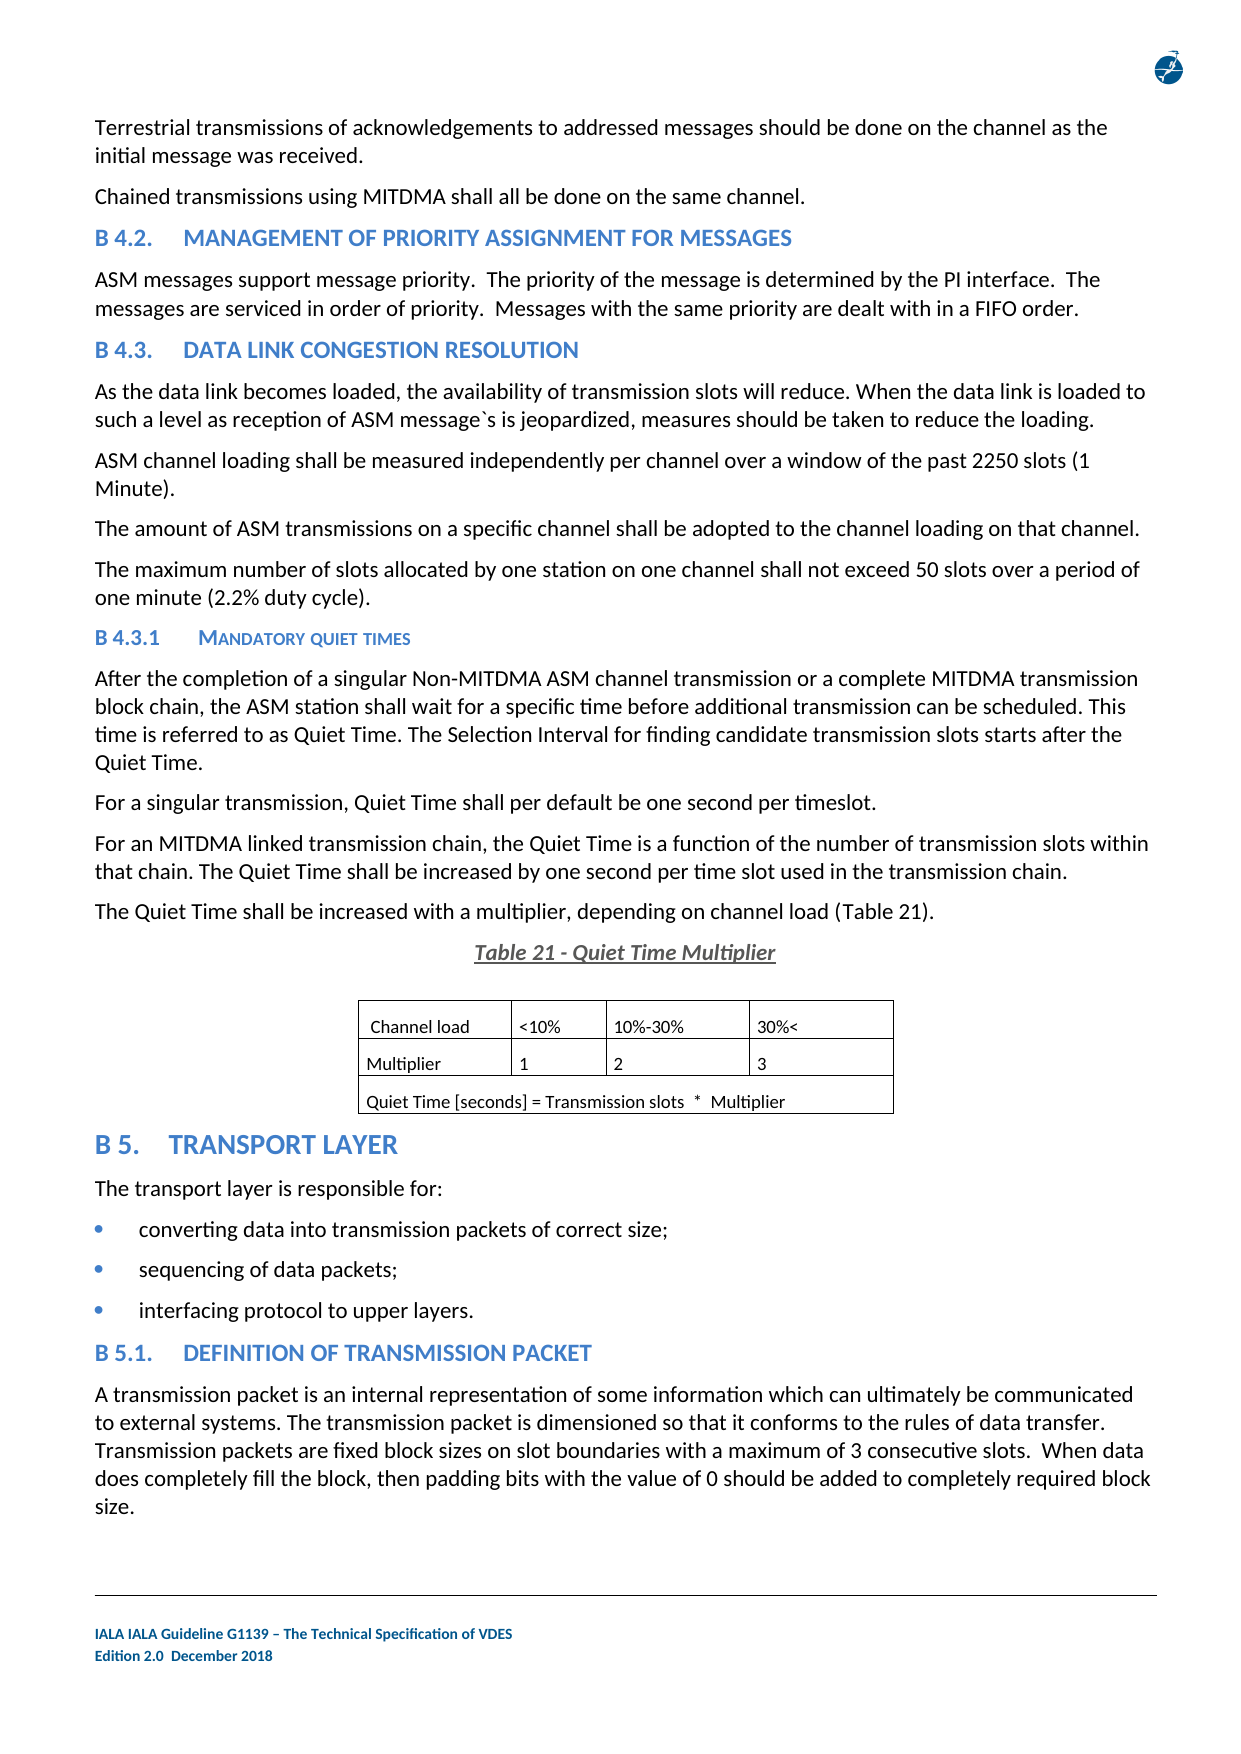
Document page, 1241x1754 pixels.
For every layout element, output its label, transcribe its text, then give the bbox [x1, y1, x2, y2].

text After the completion of a singular Non-MITDMA ASM channel transmission or a complete MITDMA transmission block chain, the ASM station shall wait for a specific time before additional transmission can be scheduled. This time is referred to as Quiet Time. The Selection Interval for finding candidate transmission slots starts after the Quiet Time. [94, 664, 1157, 776]
text interfacing protocol to upper layers. [94, 1296, 1157, 1324]
text As the data link becomes loaded, the availability of transmission slots will reduce. When the data link is loaded to such a level as reception of ASM message`s is jeopardized, measures should be taken to reduce the loading. [94, 377, 1157, 433]
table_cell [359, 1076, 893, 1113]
text Transport layer [94, 1126, 1157, 1162]
list B 4.3.1 Mandatory quiet times [94, 623, 1157, 651]
text The Quiet Time shall be increased with a multiplier, depending on channel load (). [94, 897, 1157, 926]
text A transmission packet is an internal representation of some information which can ultimately be communicated to external systems. The transmission packet is dimensioned so that it conforms to the rules of data transfer. Transmission packets are fixed block sizes on slot boundaries with a maximum of 3 consecutive slots. When data does completely fill the block, then padding bits with the value of 0 should be added to completely required block size. [94, 1380, 1157, 1520]
text The transport layer is responsible for: [94, 1174, 1157, 1203]
text The maximum number of slots allocated by one station on one channel shall not exceed 50 slots over a period of one minute (2.2% duty cycle). [94, 555, 1157, 611]
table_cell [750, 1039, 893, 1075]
text Data link congestion resolution [94, 334, 1157, 365]
text ASM channel loading shall be measured independently per channel over a window of the past 2250 slots (1 Minute). [94, 446, 1157, 502]
text Terrestrial transmissions of acknowledgements to addressed messages should be done on the channel as the initial message was received. [94, 113, 1157, 169]
text Definition of transmission packet [94, 1337, 1157, 1367]
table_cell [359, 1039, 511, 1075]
text The amount of ASM transmissions on a specific channel shall be adopted to the channel loading on that channel. [94, 514, 1157, 542]
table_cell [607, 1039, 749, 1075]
text ASM messages support message priority. The priority of the message is determined by the PI interface. The messages are serviced in order of priority. Messages with the same priority are dealt with in a FIFO order. [94, 266, 1157, 322]
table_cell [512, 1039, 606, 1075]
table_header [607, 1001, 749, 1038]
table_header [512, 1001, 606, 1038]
text For an MITDMA linked transmission chain, the Quiet Time is a function of the number of transmission slots within that chain. The Quiet Time shall be increased by one second per time slot used in the transmission chain. [94, 829, 1157, 885]
text Management of priority assignment for messages [94, 223, 1157, 253]
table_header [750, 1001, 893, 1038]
text Table - Quiet Time Multiplier [94, 938, 1157, 966]
text converting data into transmission packets of correct size; [94, 1215, 1157, 1243]
text For a singular transmission, Quiet Time shall per default be one second per timeslot. [94, 788, 1157, 816]
text Chained transmissions using MITDMA shall all be done on the same channel. [94, 182, 1157, 210]
text sequencing of data packets; [94, 1256, 1157, 1284]
picture [1123, 0, 1241, 119]
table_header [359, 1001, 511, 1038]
